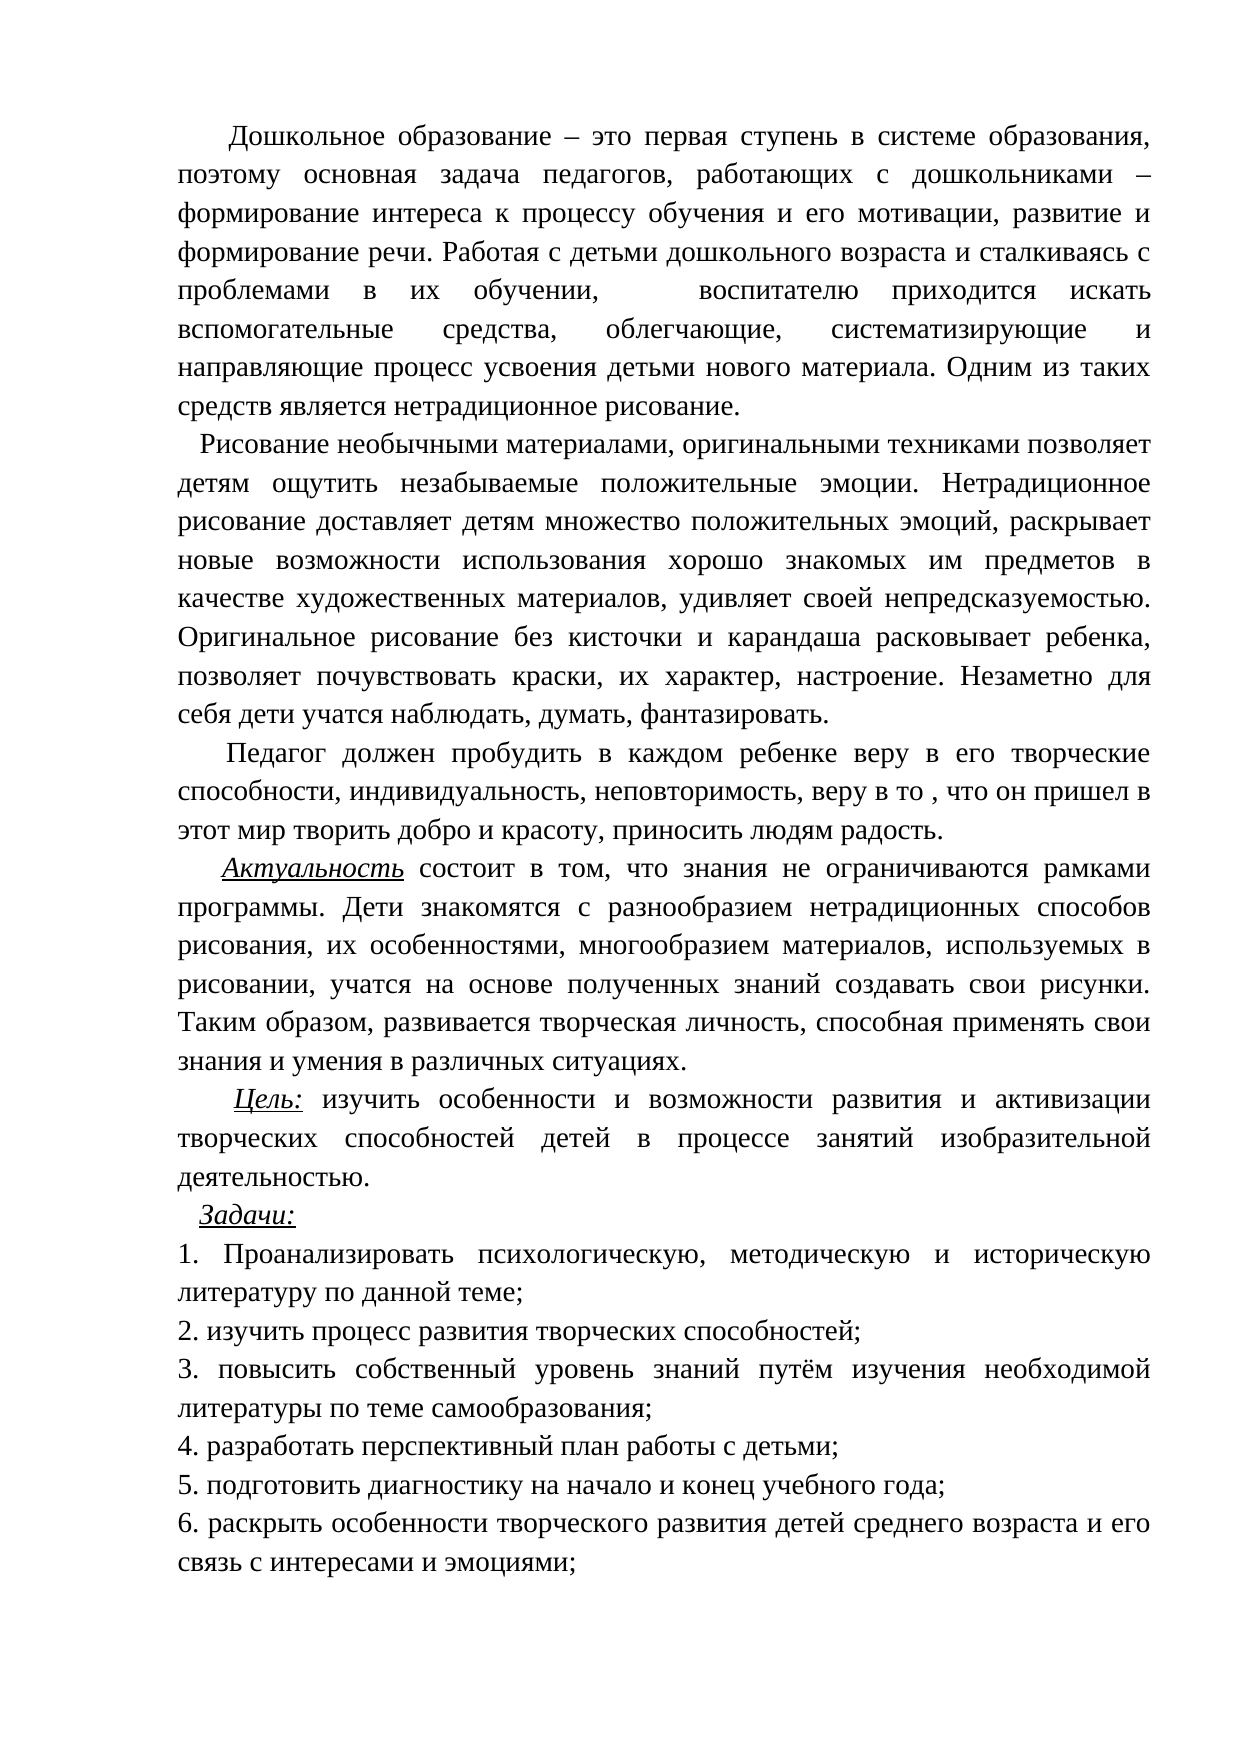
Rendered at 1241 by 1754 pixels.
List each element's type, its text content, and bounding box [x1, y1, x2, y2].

text Задачи: [177, 1197, 1152, 1231]
text Цель: изучить особенности и возможности развития и активизации творческих способностей детей в процессе занятий изобразительной деятельностью. [177, 1082, 1152, 1192]
text Педагог должен пробудить в каждом ребенке веру в его творческие способности, индивидуальность, неповторимость, веру в то , что он пришел в этот мир творить добро и красоту, приносить людям радость. [177, 735, 1152, 845]
text Дошкольное образование – это первая ступень в системе образования, поэтому основная задача педагогов, работающих с дошкольниками – формирование интереса к процессу обучения и его мотивации, развитие и формирование речи. Работая с детьми дошкольного возраста и сталкиваясь с проблемами в их обучении, воспитателю приходится искать вспомогательные средства, облегчающие, систематизирующие и направляющие процесс усвоения детьми нового материала. Одним из таких средств является нетрадиционное рисование. [177, 118, 1152, 421]
text 6. раскрыть особенности творческого развития детей среднего возраста и его связь с интересами и эмоциями; [177, 1506, 1152, 1578]
text 5. подготовить диагностику на начало и конец учебного года; [177, 1467, 1152, 1501]
text 3. повысить собственный уровень знаний путём изучения необходимой литературы по теме самообразования; [177, 1351, 1152, 1423]
text 2. изучить процесс развития творческих способностей; [177, 1313, 1152, 1346]
text 1. Проанализировать психологическую, методическую и историческую литературу по данной теме; [177, 1236, 1152, 1308]
text Рисование необычными материалами, оригинальными техниками позволяет детям ощутить незабываемые положительные эмоции. Нетрадиционное рисование доставляет детям множество положительных эмоций, раскрывает новые возможности использования хорошо знакомых им предметов в качестве художественных материалов, удивляет своей непредсказуемостью. Оригинальное рисование без кисточки и карандаша расковывает ребенка, позволяет почувствовать краски, их характер, настроение. Незаметно для себя дети учатся наблюдать, думать, фантазировать. [177, 426, 1152, 730]
text 4. разработать перспективный план работы с детьми; [177, 1428, 1152, 1462]
text Актуальность состоит в том, что знания не ограничиваются рамками программы. Дети знакомятся с разнообразием нетрадиционных способов рисования, их особенностями, многообразием материалов, используемых в рисовании, учатся на основе полученных знаний создавать свои рисунки. Таким образом, развивается творческая личность, способная применять свои знания и умения в различных ситуациях. [177, 850, 1152, 1077]
